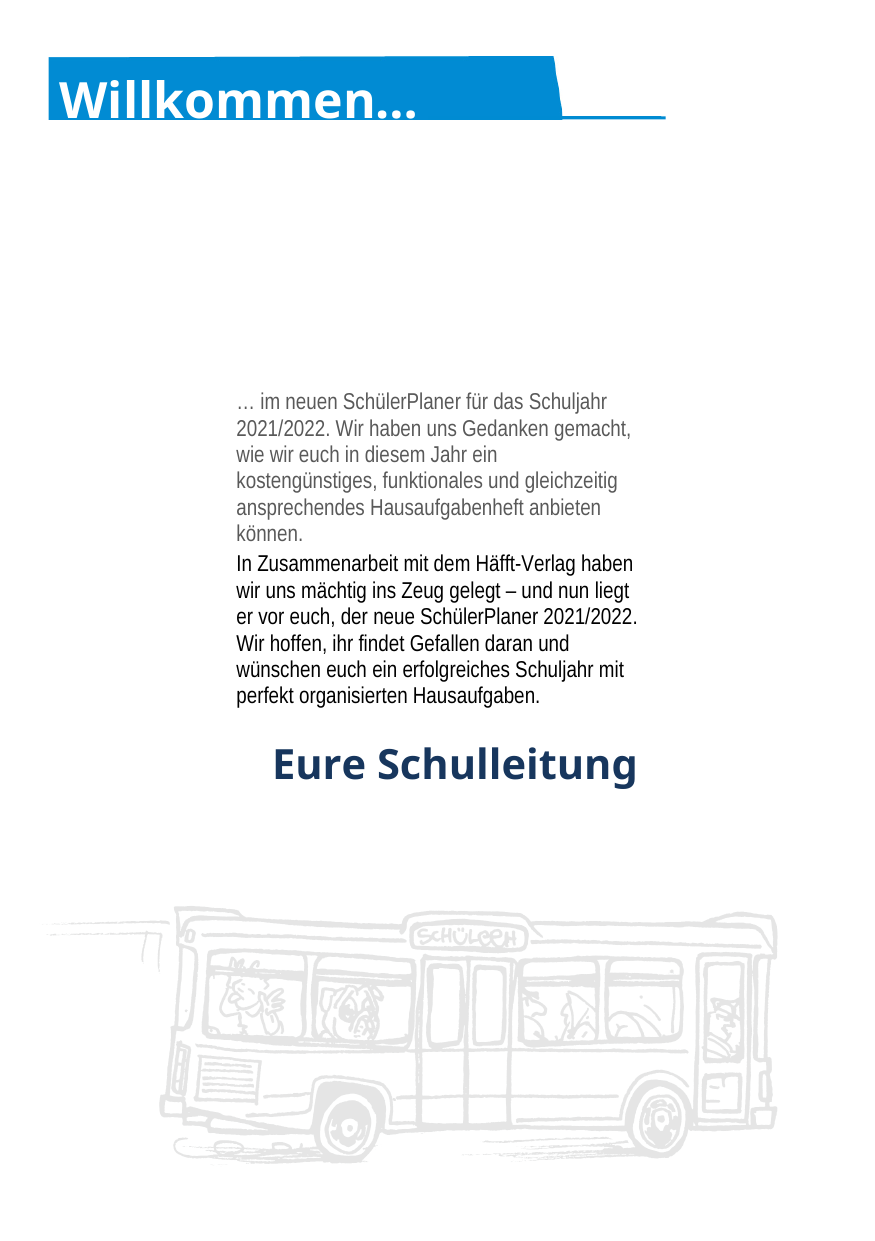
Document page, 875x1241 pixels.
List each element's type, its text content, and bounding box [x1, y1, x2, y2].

text In Zusammenarbeit mit dem Häfft-Verlag haben wir uns mächtig ins Zeug gelegt – und nun liegt er vor euch, der neue SchülerPlaner 2021/2022. Wir hoffen, ihr findet Gefallen daran und wünschen euch ein erfolgreiches Schuljahr mit perfekt organisierten Hausaufgaben. [236, 550, 638, 708]
text Eure Schulleitung [236, 735, 638, 792]
picture [553, 56, 563, 108]
text … im neuen SchülerPlaner für das Schuljahr 2021/2022. Wir haben uns Gedanken gemacht, wie wir euch in diesem Jahr ein kostengünstiges, funktionales und gleichzeitig ansprechendes Hausaufgabenheft anbieten können. [236, 388, 638, 546]
